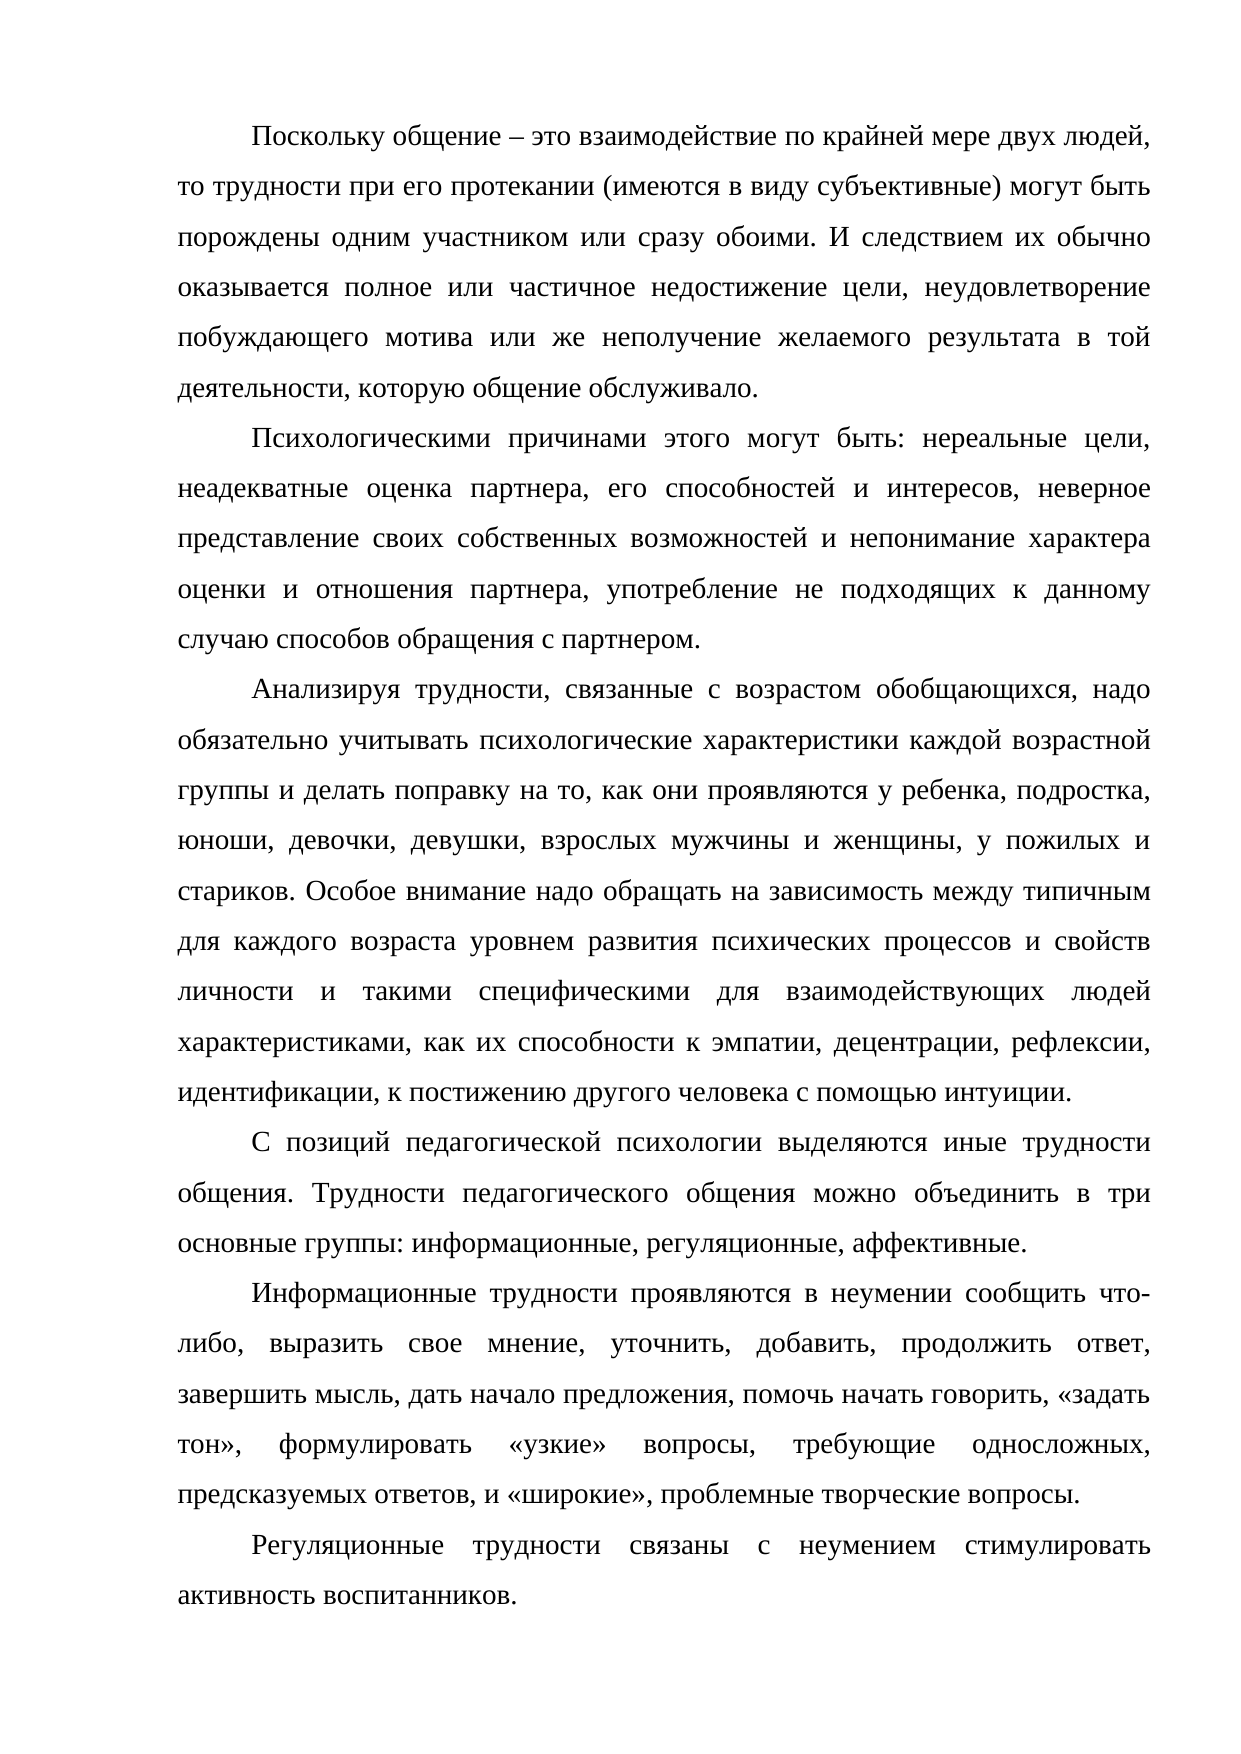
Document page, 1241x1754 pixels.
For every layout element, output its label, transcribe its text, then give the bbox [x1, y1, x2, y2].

text Поскольку общение – это взаимодействие по крайней мере двух людей, то трудности при его протекании (имеются в виду субъективные) могут быть порождены одним участником или сразу обоими. И следствием их обычно оказывается полное или частичное недостижение цели, неудовлетворение побуждающего мотива или же неполучение желаемого результата в той деятельности, которую общение обслуживало. [177, 118, 1152, 403]
text Регуляционные трудности связаны с неумением стимулировать активность воспитанников. [177, 1527, 1152, 1611]
text Психологическими причинами этого могут быть: нереальные цели, неадекватные оценка партнера, его способностей и интересов, неверное представление своих собственных возможностей и непонимание характера оценки и отношения партнера, употребление не подходящих к данному случаю способов обращения с партнером. [177, 420, 1152, 655]
text Анализируя трудности, связанные с возрастом обобщающихся, надо обязательно учитывать психологические характеристики каждой возрастной группы и делать поправку на то, как они проявляются у ребенка, подростка, юноши, девочки, девушки, взрослых мужчины и женщины, у пожилых и стариков. Особое внимание надо обращать на зависимость между типичным для каждого возраста уровнем развития психических процессов и свойств личности и такими специфическими для взаимодействующих людей характеристиками, как их способности к эмпатии, децентрации, рефлексии, идентификации, к постижению другого человека с помощью интуиции. [177, 672, 1152, 1108]
text Информационные трудности проявляются в неумении сообщить что-либо, выразить свое мнение, уточнить, добавить, продолжить ответ, завершить мысль, дать начало предложения, помочь начать говорить, «задать тон», формулировать «узкие» вопросы, требующие односложных, предсказуемых ответов, и «широкие», проблемные творческие вопросы. [177, 1275, 1152, 1510]
text С позиций педагогической психологии выделяются иные трудности общения. Трудности педагогического общения можно объединить в три основные группы: информационные, регуляционные, аффективные. [177, 1124, 1152, 1258]
